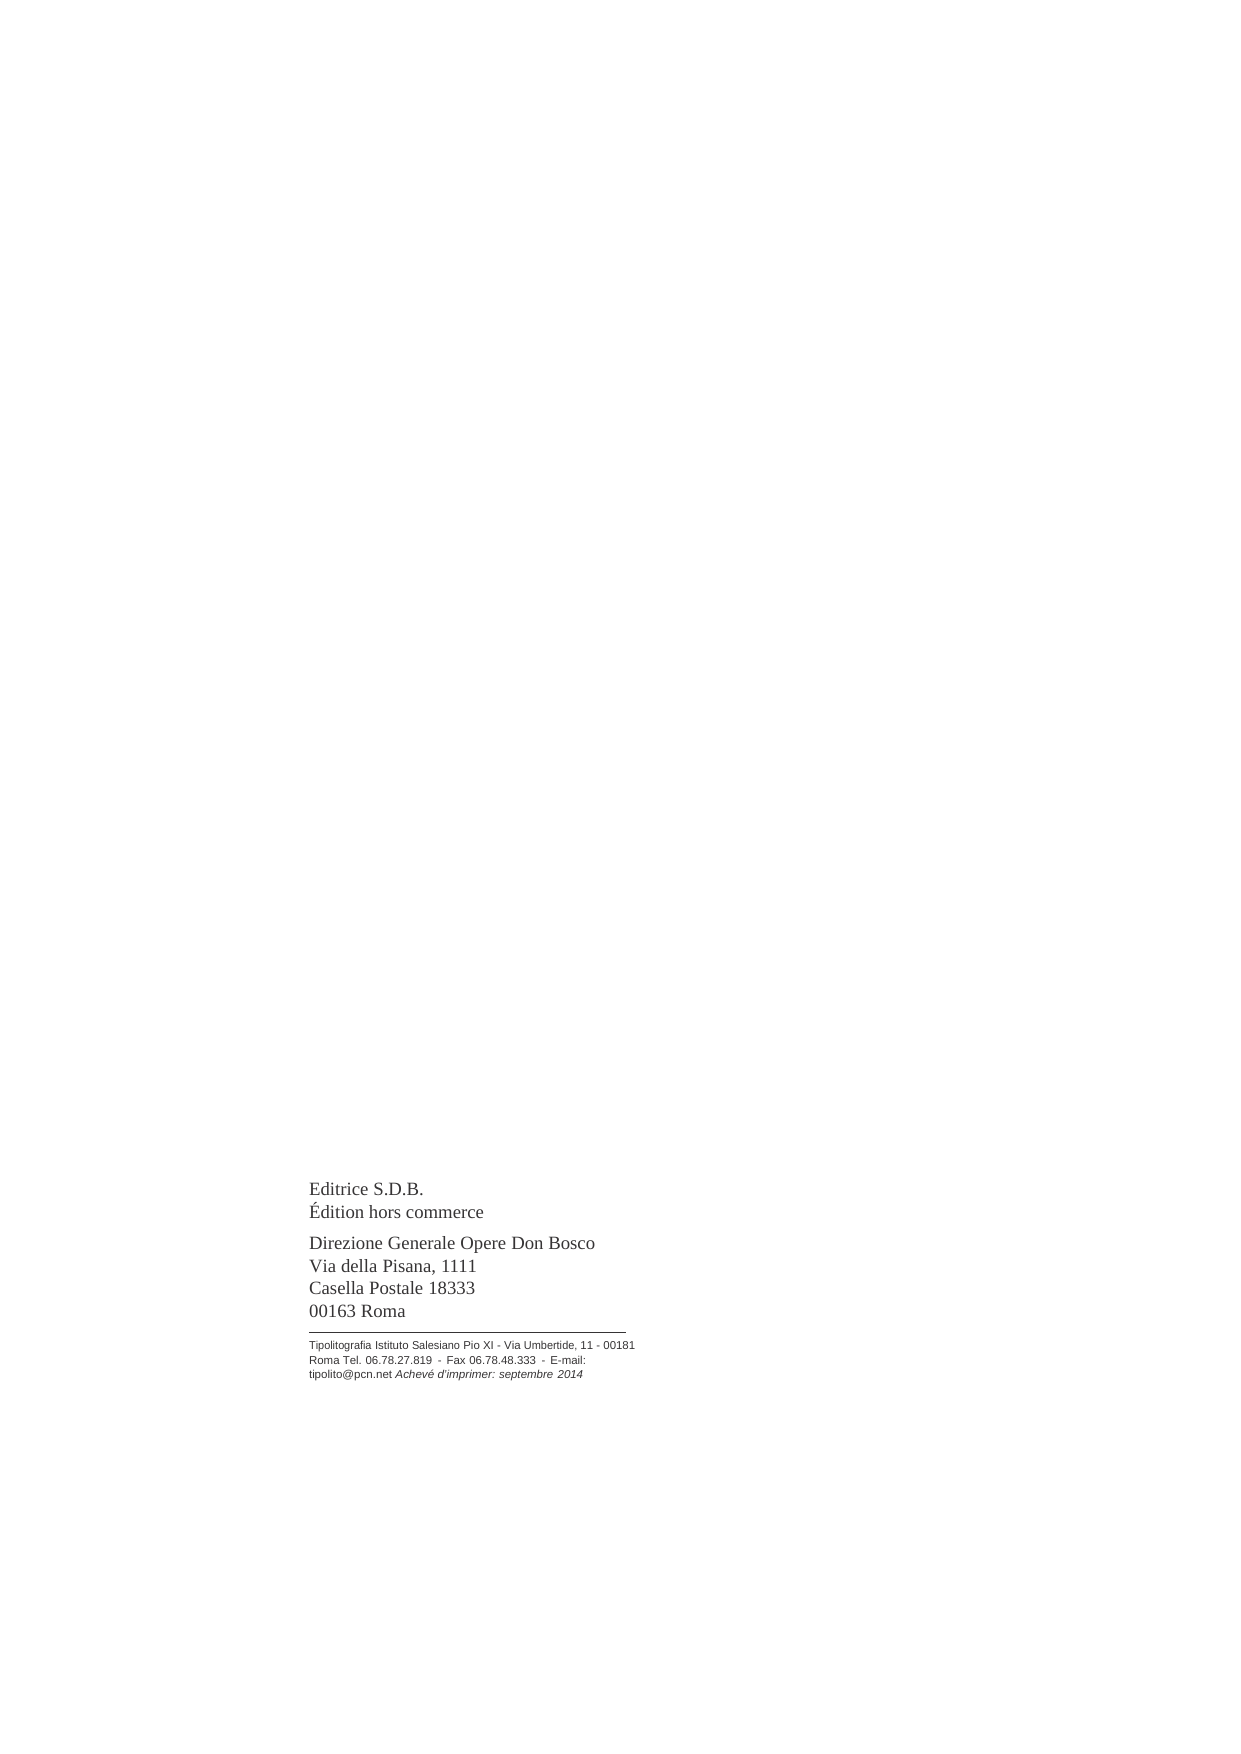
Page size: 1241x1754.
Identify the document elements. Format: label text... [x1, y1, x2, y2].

text Tipolitografia Istituto Salesiano Pio XI - Via Umbertide, 11 - 00181 Roma Tel. 06.78.27.819 - Fax 06.78.48.333 - E-mail: tipolito@pcn.net Achevé d’imprimer: septembre 2014 [309, 1339, 666, 1381]
text Via della Pisana, 1111 [309, 1254, 1065, 1276]
text Édition hors commerce [309, 1201, 1065, 1222]
text 00163 Roma [309, 1299, 1065, 1321]
text Casella Postale 18333 [309, 1277, 1065, 1299]
text Direzione Generale Opere Don Bosco [309, 1232, 1065, 1254]
text Editrice S.D.B. [309, 1178, 1065, 1200]
